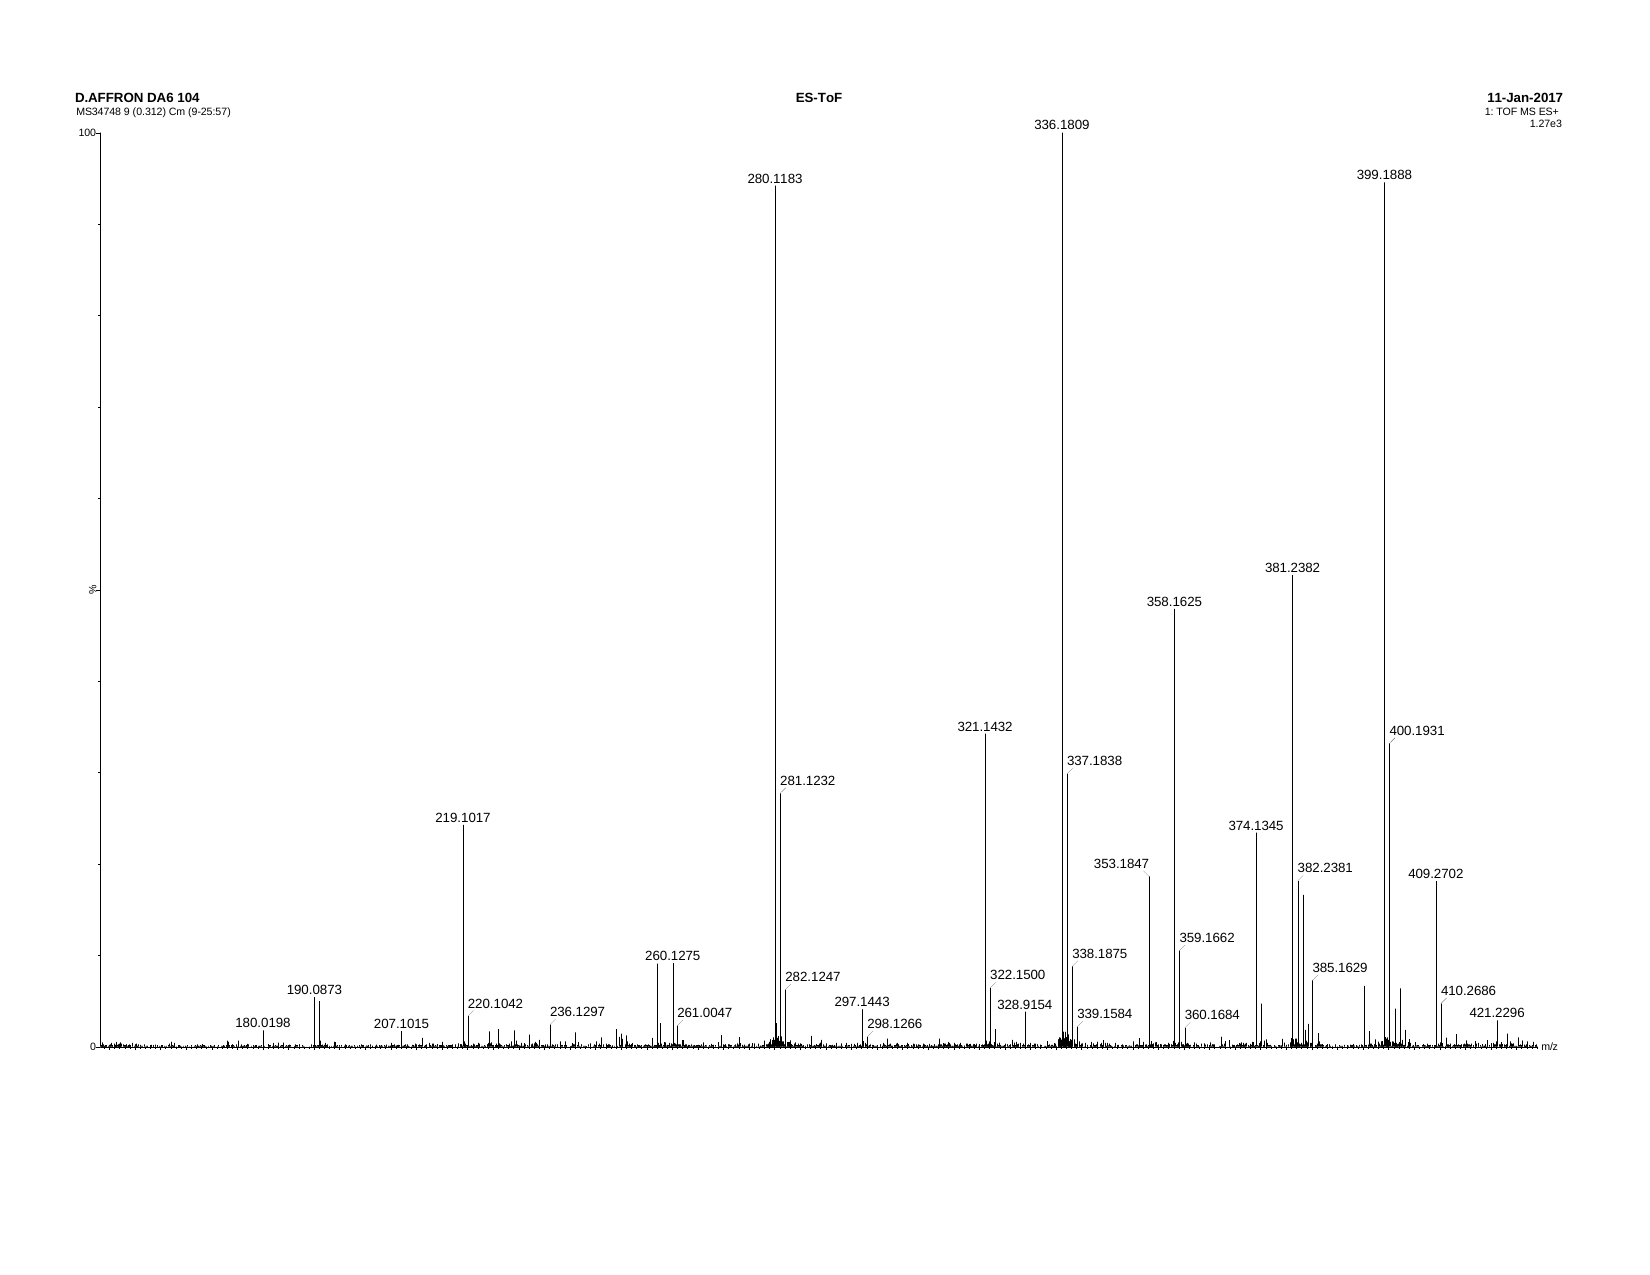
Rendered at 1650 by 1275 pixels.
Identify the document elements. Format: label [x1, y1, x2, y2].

text [75, 90, 1563, 1050]
